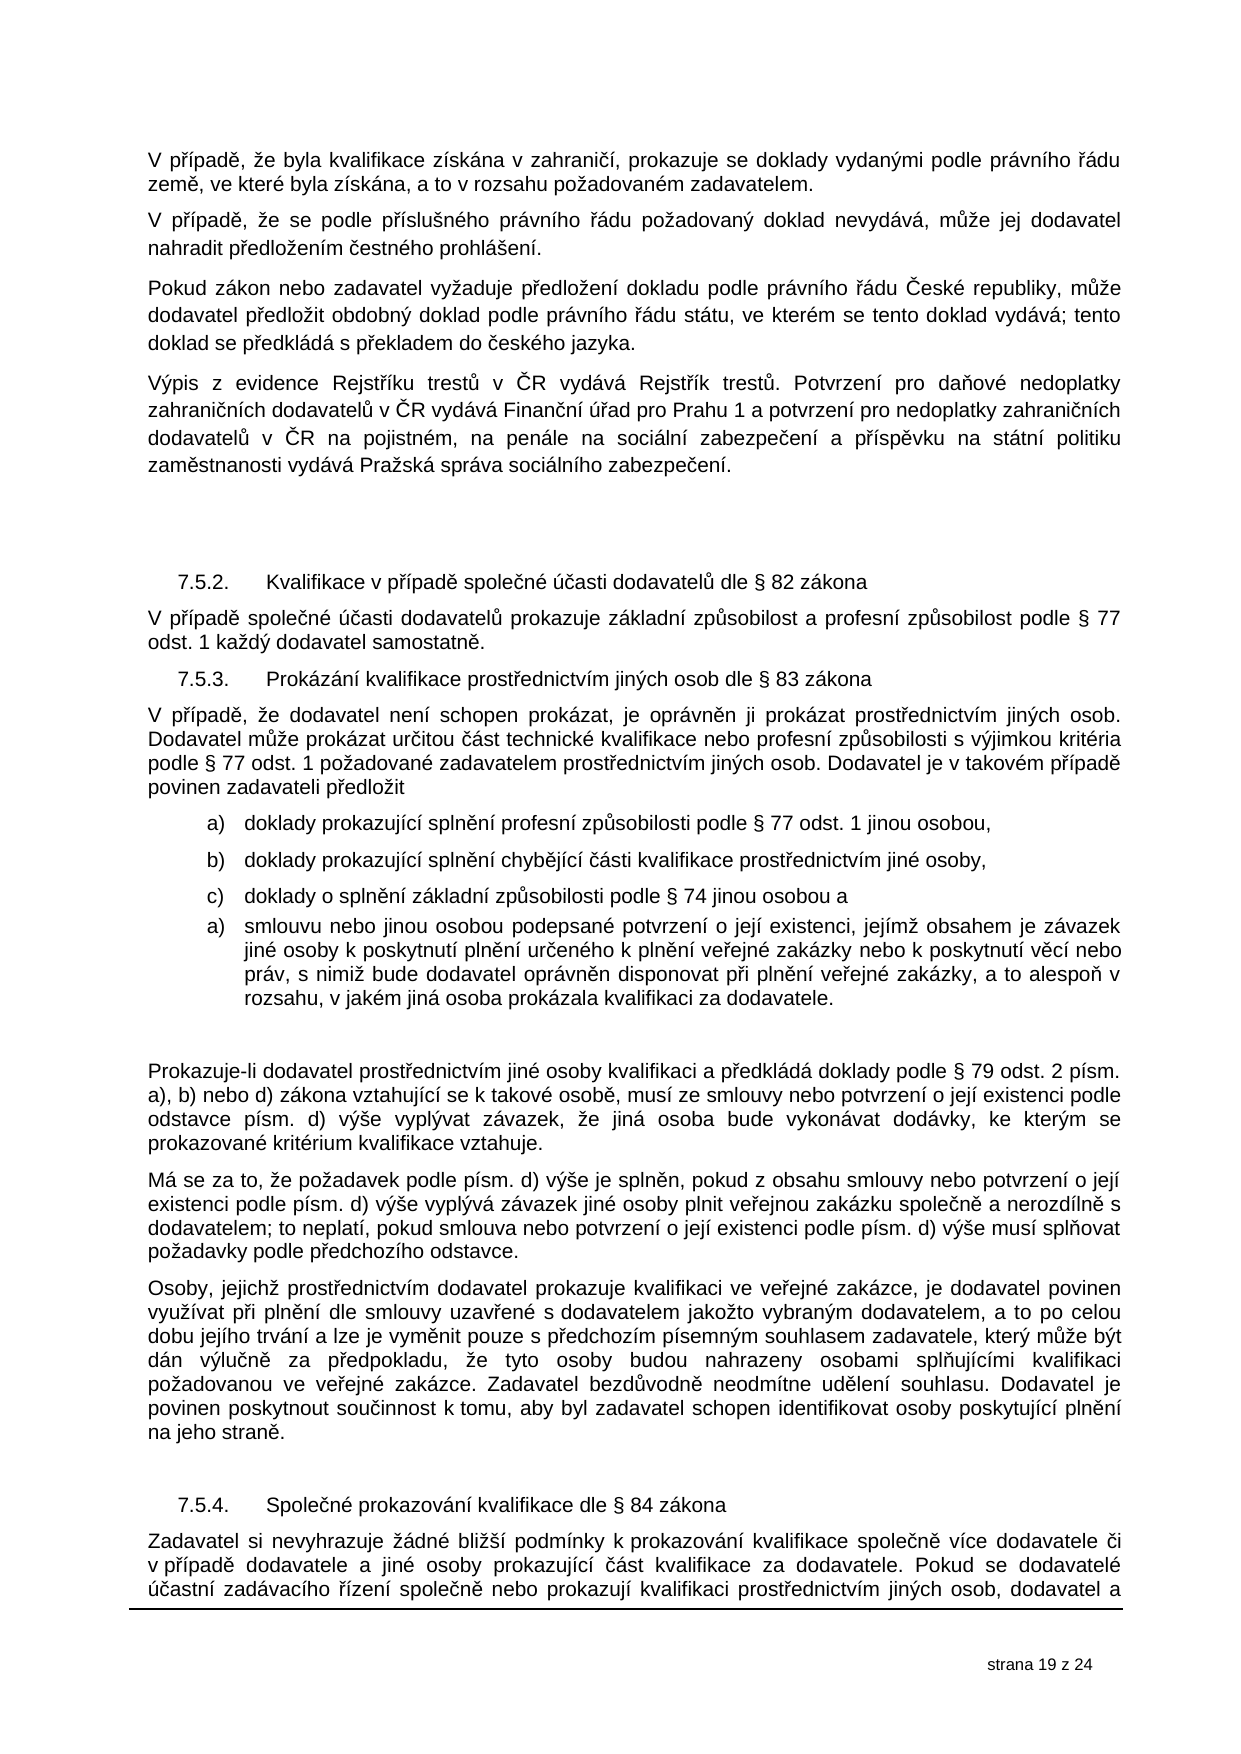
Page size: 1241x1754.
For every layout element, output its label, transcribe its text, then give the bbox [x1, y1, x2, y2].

text Pokud zákon nebo zadavatel vyžaduje předložení dokladu podle právního řádu České republiky, může dodavatel předložit obdobný doklad podle právního řádu státu, ve kterém se tento doklad vydává; tento doklad se předkládá s překladem do českého jazyka. [148, 276, 1122, 354]
list doklady o splnění základní způsobilosti podle § 74 jinou osobou a [207, 884, 1122, 908]
text Prokazuje-li dodavatel prostřednictvím jiné osoby kvalifikaci a předkládá doklady podle § 79 odst. 2 písm. a), b) nebo d) zákona vztahující se k takové osobě, musí ze smlouvy nebo potvrzení o její existenci podle odstavce písm. d) výše vyplývat závazek, že jiná osoba bude vykonávat dodávky, ke kterým se prokazované kritérium kvalifikace vztahuje. [148, 1059, 1122, 1155]
list doklady prokazující splnění chybějící části kvalifikace prostřednictvím jiné osoby, [207, 848, 1122, 872]
text V případě společné účasti dodavatelů prokazuje základní způsobilost a profesní způsobilost podle § 77 odst. 1 každý dodavatel samostatně. [148, 606, 1122, 654]
list smlouvu nebo jinou osobou podepsané potvrzení o její existenci, jejímž obsahem je závazek jiné osoby k poskytnutí plnění určeného k plnění veřejné zakázky nebo k poskytnutí věcí nebo práv, s nimiž bude dodavatel oprávněn disponovat při plnění veřejné zakázky, a to alespoň v rozsahu, v jakém jiná osoba prokázala kvalifikaci za dodavatele. [207, 914, 1122, 1010]
text V případě, že byla kvalifikace získána v zahraničí, prokazuje se doklady vydanými podle právního řádu země, ve které byla získána, a to v rozsahu požadovaném zadavatelem. [148, 148, 1122, 196]
text Osoby, jejichž prostřednictvím dodavatel prokazuje kvalifikaci ve veřejné zakázce, je dodavatel povinen využívat při plnění dle smlouvy uzavřené s dodavatelem jakožto vybraným dodavatelem, a to po celou dobu jejího trvání a lze je vyměnit pouze s předchozím písemným souhlasem zadavatele, který může být dán výlučně za předpokladu, že tyto osoby budou nahrazeny osobami splňujícími kvalifikaci požadovanou ve veřejné zakázce. Zadavatel bezdůvodně neodmítne udělení souhlasu. Dodavatel je povinen poskytnout součinnost k tomu, aby byl zadavatel schopen identifikovat osoby poskytující plnění na jeho straně. [148, 1276, 1122, 1443]
text Společné prokazování kvalifikace dle § 84 zákona [177, 1492, 1122, 1516]
list Kvalifikace v případě společné účasti dodavatelů dle § 82 zákona [177, 569, 1122, 593]
text V případě, že dodavatel není schopen prokázat, je oprávněn ji prokázat prostřednictvím jiných osob. Dodavatel může prokázat určitou část technické kvalifikace nebo profesní způsobilosti s výjimkou kritéria podle § 77 odst. 1 požadované zadavatelem prostřednictvím jiných osob. Dodavatel je v takovém případě povinen zadavateli předložit [148, 703, 1122, 799]
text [148, 1529, 1122, 1601]
text Má se za to, že požadavek podle písm. d) výše je splněn, pokud z obsahu smlouvy nebo potvrzení o její existenci podle písm. d) výše vyplývá závazek jiné osoby plnit veřejnou zakázku společně a nerozdílně s dodavatelem; to neplatí, pokud smlouva nebo potvrzení o její existenci podle písm. d) výše musí splňovat požadavky podle předchozího odstavce. [148, 1167, 1122, 1263]
text Výpis z evidence Rejstříku trestů v ČR vydává Rejstřík trestů. Potvrzení pro daňové nedoplatky zahraničních dodavatelů v ČR vydává Finanční úřad pro Prahu 1 a potvrzení pro nedoplatky zahraničních dodavatelů v ČR na pojistném, na penále na sociální zabezpečení a příspěvku na státní politiku zaměstnanosti vydává Pražská správa sociálního zabezpečení. [148, 371, 1122, 477]
list doklady prokazující splnění profesní způsobilosti podle § 77 odst. 1 jinou osobou, [207, 811, 1122, 835]
text V případě, že se podle příslušného právního řádu požadovaný doklad nevydává, může jej dodavatel nahradit předložením čestného prohlášení. [148, 208, 1122, 259]
list Prokázání kvalifikace prostřednictvím jiných osob dle § 83 zákona [177, 666, 1122, 690]
